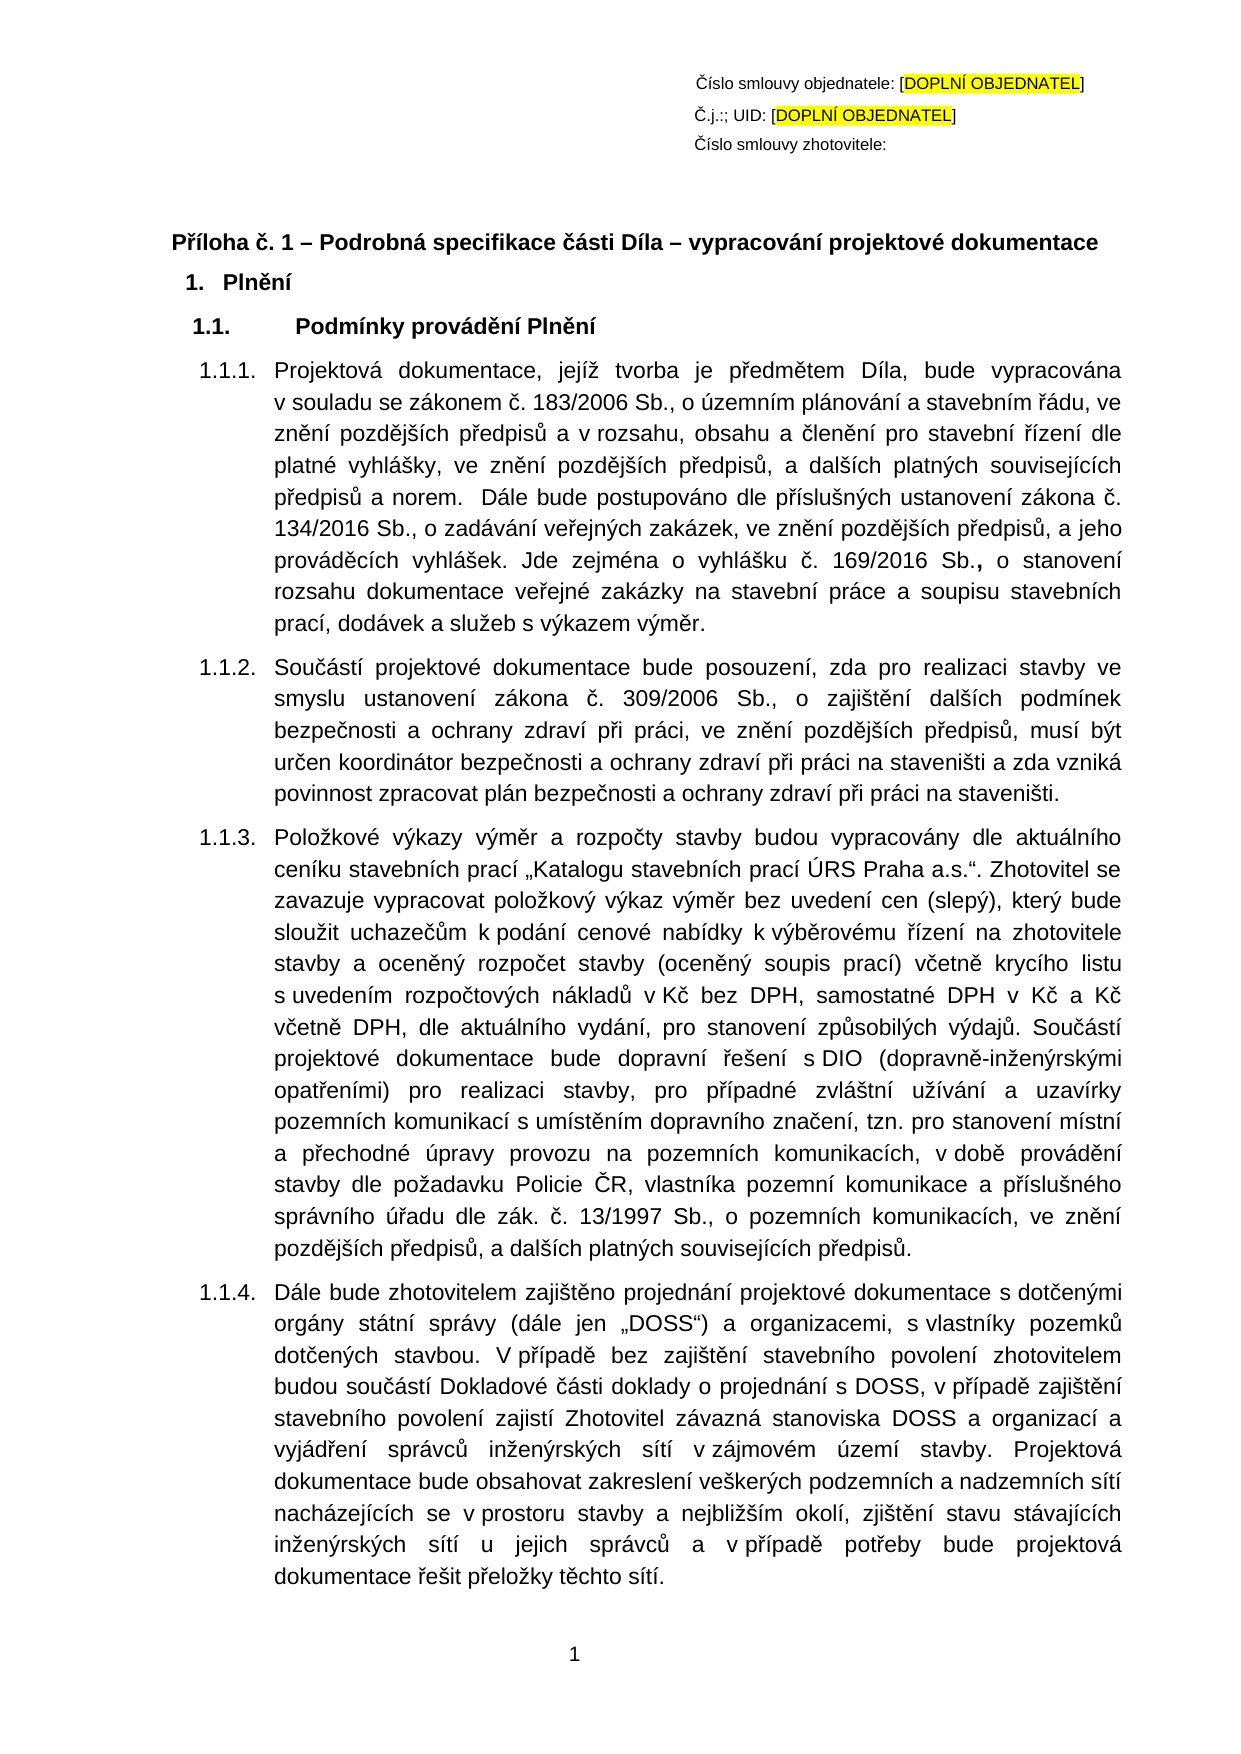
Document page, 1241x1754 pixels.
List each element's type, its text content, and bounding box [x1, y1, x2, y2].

list Projektová dokumentace, jejíž tvorba je předmětem Díla, bude vypracována v souladu se zákonem č. 183/2006 Sb., o územním plánování a stavebním řádu, ve znění pozdějších předpisů a v rozsahu, obsahu a členění pro stavební řízení dle platné vyhlášky, ve znění pozdějších předpisů, a dalších platných souvisejících předpisů a norem. Dále bude postupováno dle příslušných ustanovení zákona č. 134/2016 Sb., o zadávání veřejných zakázek, ve znění pozdějších předpisů, a jeho prováděcích vyhlášek. Jde zejména o vyhlášku č. 169/2016 Sb., o stanovení rozsahu dokumentace veřejné zakázky na stavební práce a soupisu stavebních prací, dodávek a služeb s výkazem výměr. [199, 357, 1122, 636]
list Položkové výkazy výměr a rozpočty stavby budou vypracovány dle aktuálního ceníku stavebních prací „Katalogu stavebních prací ÚRS Praha a.s.“. Zhotovitel se zavazuje vypracovat položkový výkaz výměr bez uvedení cen (slepý), který bude sloužit uchazečům k podání cenové nabídky k výběrovému řízení na zhotovitele stavby a oceněný rozpočet stavby (oceněný soupis prací) včetně krycího listu s uvedením rozpočtových nákladů v Kč bez DPH, samostatné DPH v Kč a Kč včetně DPH, dle aktuálního vydání, pro stanovení způsobilých výdajů. Součástí projektové dokumentace bude dopravní řešení s DIO (dopravně-inženýrskými opatřeními) pro realizaci stavby, pro případné zvláštní užívání a uzavírky pozemních komunikací s umístěním dopravního značení, tzn. pro stanovení místní a přechodné úpravy provozu na pozemních komunikacích, v době provádění stavby dle požadavku Policie ČR, vlastníka pozemní komunikace a příslušného správního úřadu dle zák. č. 13/1997 Sb., o pozemních komunikacích, ve znění pozdějších předpisů, a dalších platných souvisejících předpisů. [199, 824, 1122, 1261]
list Plnění [185, 269, 1122, 296]
list Součástí projektové dokumentace bude posouzení, zda pro realizaci stavby ve smyslu ustanovení zákona č. 309/2006 Sb., o zajištění dalších podmínek bezpečnosti a ochrany zdraví při práci, ve znění pozdějších předpisů, musí být určen koordinátor bezpečnosti a ochrany zdraví při práci na staveništi a zda vzniká povinnost zpracovat plán bezpečnosti a ochrany zdraví při práci na staveništi. [199, 654, 1122, 806]
list Dále bude zhotovitelem zajištěno projednání projektové dokumentace s dotčenými orgány státní správy (dále jen „DOSS“) a organizacemi, s vlastníky pozemků dotčených stavbou. V případě bez zajištění stavebního povolení zhotovitelem budou součástí Dokladové části doklady o projednání s DOSS, v případě zajištění stavebního povolení zajistí Zhotovitel závazná stanoviska DOSS a organizací a vyjádření správců inženýrských sítí v zájmovém území stavby. Projektová dokumentace bude obsahovat zakreslení veškerých podzemních a nadzemních sítí nacházejících se v prostoru stavby a nejbližším okolí, zjištění stavu stávajících inženýrských sítí u jejich správců a v případě potřeby bude projektová dokumentace řešit přeložky těchto sítí. [199, 1278, 1122, 1589]
list Podmínky provádění Plnění [192, 313, 1122, 339]
subtitle Příloha č. 1 – Podrobná specifikace části Díla – vypracování projektové dokumentace [148, 227, 1122, 257]
